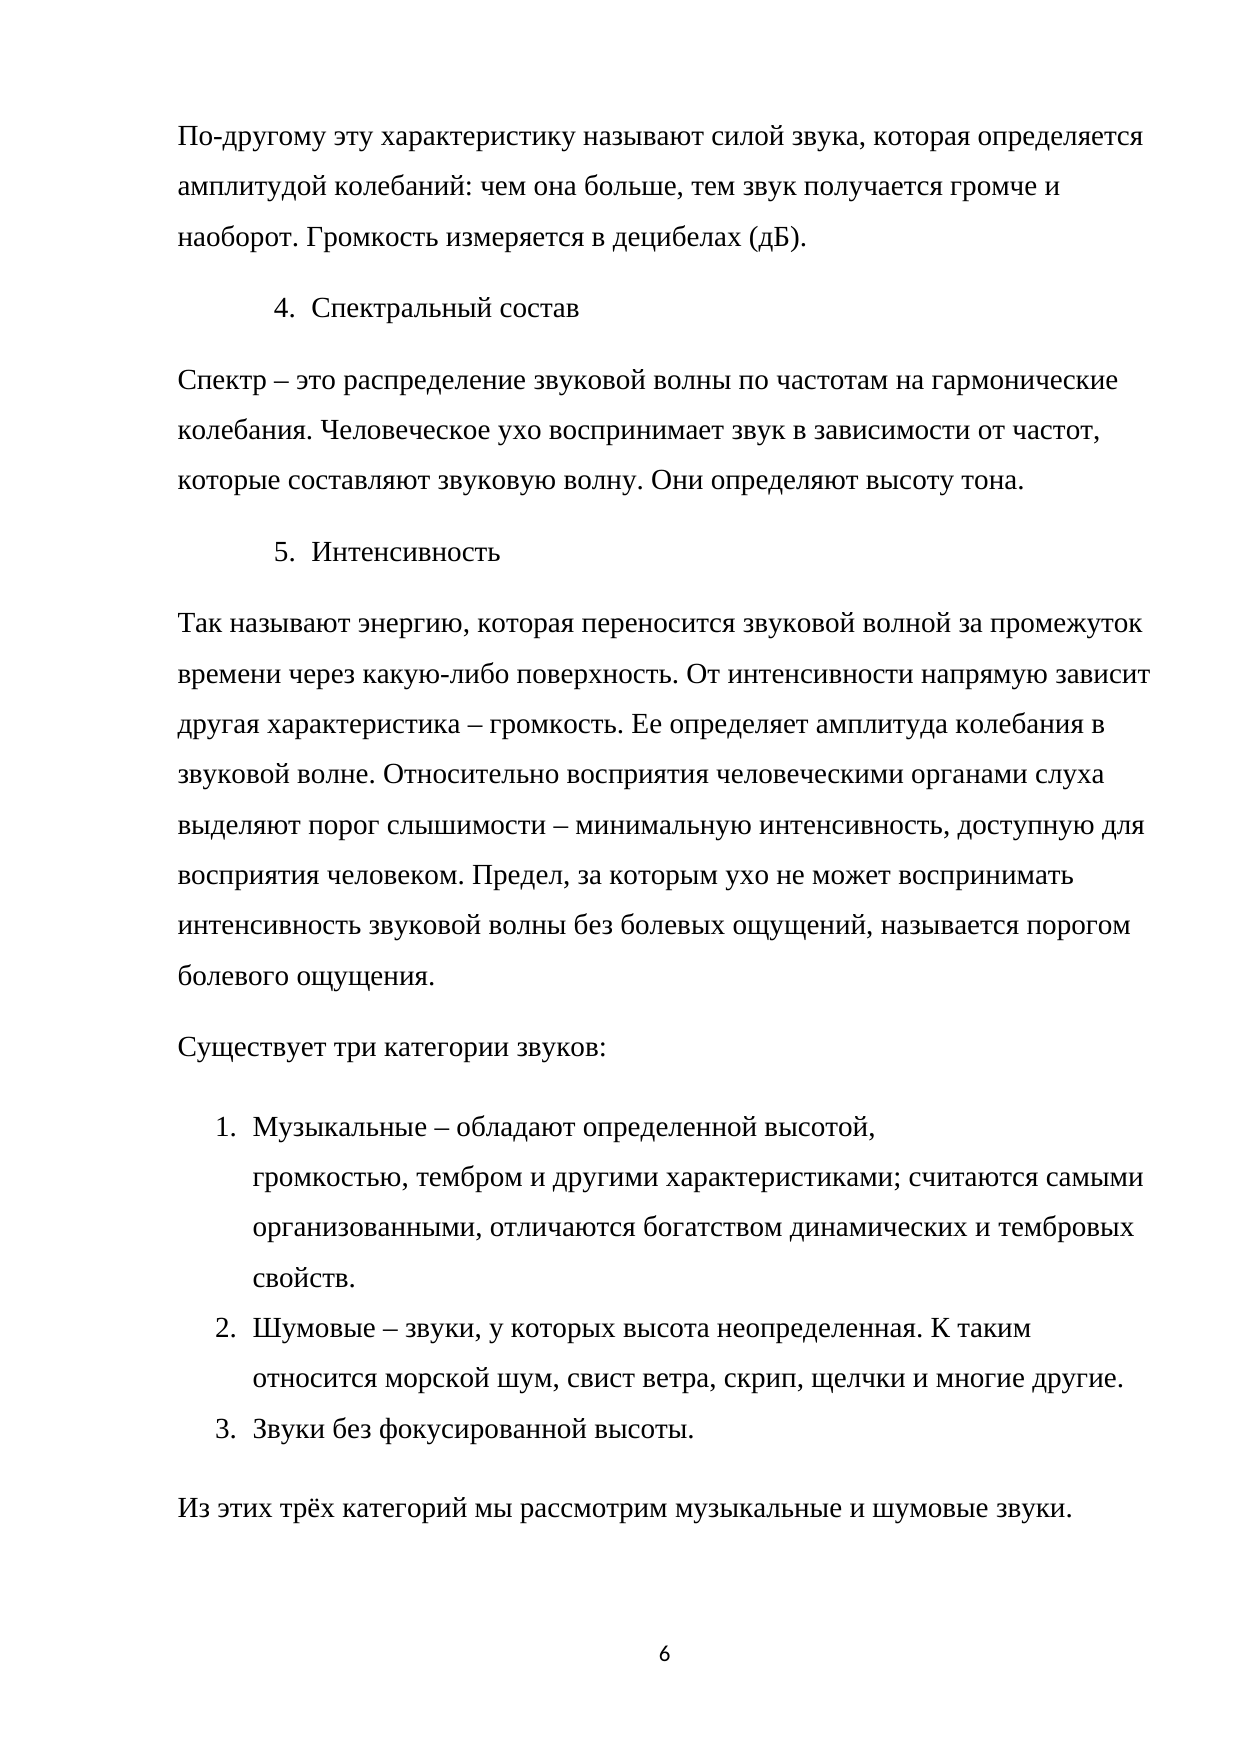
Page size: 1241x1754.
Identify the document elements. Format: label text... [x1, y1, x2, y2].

text Так называют энергию, которая переносится звуковой волной за промежуток времени через какую-либо поверхность. От интенсивности напрямую зависит другая характеристика – громкость. Ее определяет амплитуда колебания в звуковой волне. Относительно восприятия человеческими органами слуха выделяют порог слышимости – минимальную интенсивность, доступную для восприятия человеком. Предел, за которым ухо не может воспринимать интенсивность звуковой волны без болевых ощущений, называется порогом болевого ощущения. [177, 606, 1152, 991]
text Из этих трёх категорий мы рассмотрим музыкальные и шумовые звуки. [177, 1490, 1152, 1524]
text Спектр – это распределение звуковой волны по частотам на гармонические колебания. Человеческое ухо воспринимает звук в зависимости от частот, которые составляют звуковую волну. Они определяют высоту тона. [177, 362, 1152, 496]
list Интенсивность [274, 534, 1152, 568]
list Звуки без фокусированной высоты. [215, 1411, 1152, 1444]
text По-другому эту характеристику называют силой звука, которая определяется амплитудой колебаний: чем она больше, тем звук получается громче и наоборот. Громкость измеряется в децибелах (дБ). [177, 118, 1152, 252]
text Существует три категории звуков: [177, 1029, 1152, 1063]
list Музыкальные – обладают определенной высотой, громкостью, тембром и другими характеристиками; считаются самыми организованными, отличаются богатством динамических и тембровых свойств. [215, 1109, 1152, 1293]
list Шумовые – звуки, у которых высота неопределенная. К таким относится морской шум, свист ветра, скрип, щелчки и многие другие. [215, 1310, 1152, 1394]
list Спектральный состав [274, 290, 1152, 324]
